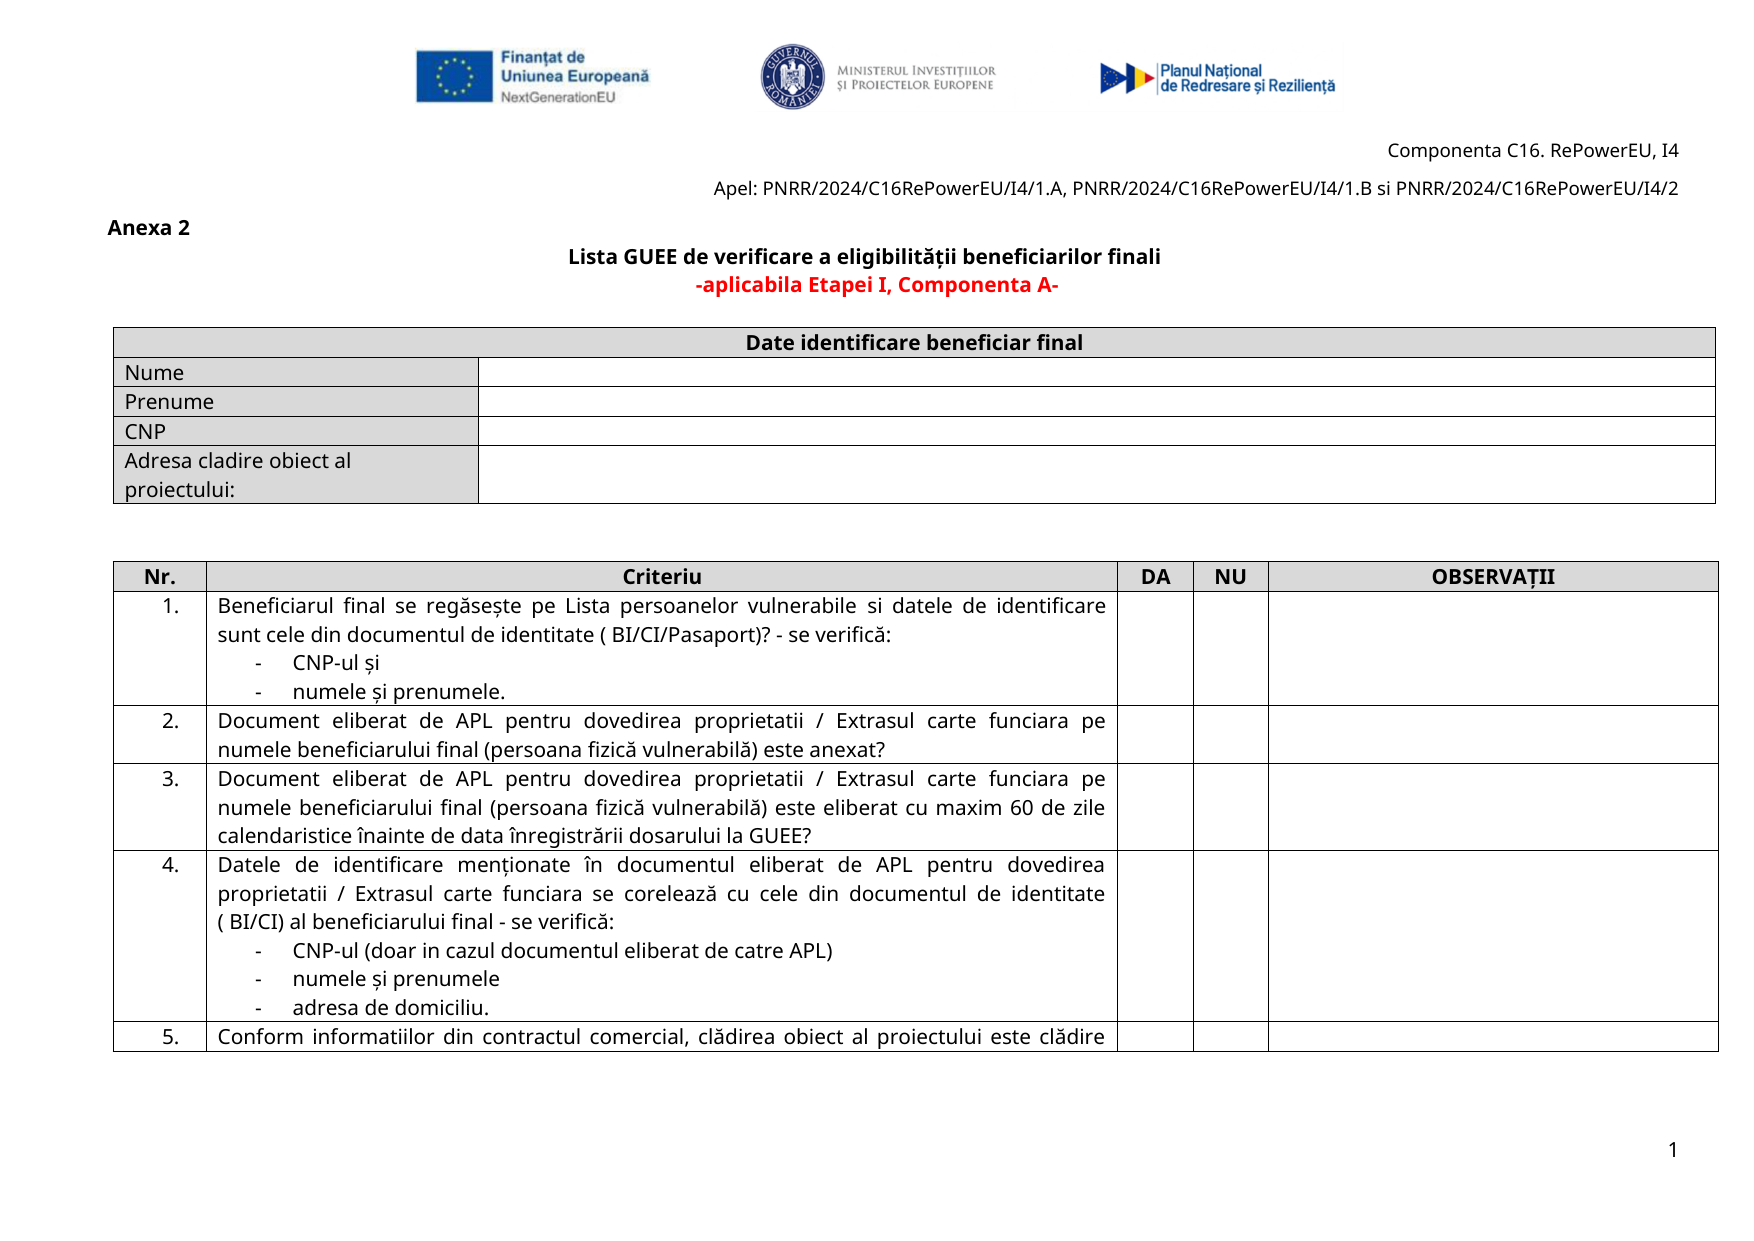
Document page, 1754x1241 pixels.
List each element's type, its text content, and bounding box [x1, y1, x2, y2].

table_cell [1194, 851, 1268, 1021]
picture [406, 42, 1348, 125]
table_cell Document eliberat de APL pentru dovedirea proprietatii / Extrasul carte funciara pe numele beneficiarului final (persoana fizică vulnerabilă) este eliberat cu maxim 60 de zile calendaristice înainte de data înregistrării dosarului la GUEE? [207, 764, 1117, 849]
table_cell Beneficiarul final se regăsește pe Lista persoanelor vulnerabile si datele de identificare sunt cele din documentul de identitate ( BI/CI/Pasaport)? - se verifică: CNP-ul și numele și prenumele. [207, 592, 1117, 705]
table_cell [1194, 764, 1268, 849]
table_header Date identificare beneficiar final [114, 328, 1715, 357]
table_cell [1118, 851, 1193, 1021]
table_cell [1118, 1022, 1193, 1051]
table_cell [1269, 592, 1718, 705]
table_cell [1194, 1022, 1268, 1051]
table_cell Document eliberat de APL pentru dovedirea proprietatii / Extrasul carte funciara pe numele beneficiarului final (persoana fizică vulnerabilă) este anexat? [207, 706, 1117, 763]
text Lista GUEE de verificare a eligibilității beneficiarilor finali [75, 242, 1679, 270]
table_cell [114, 706, 206, 763]
table_cell [1118, 592, 1193, 705]
table_cell Datele de identificare menționate în documentul eliberat de APL pentru dovedirea proprietatii / Extrasul carte funciara se corelează cu cele din documentul de identitate ( BI/CI) al beneficiarului final - se verifică: CNP-ul (doar in cazul documentul eliberat de catre APL) numele și prenumele adresa de domiciliu. [207, 851, 1117, 1021]
table_header Criteriu [207, 562, 1117, 591]
table_header OBSERVAȚII [1269, 562, 1718, 591]
table_cell Conform informatiilor din contractul comercial, clădirea obiect al proiectului este clădire rezidențială unifamilială? [207, 1022, 1117, 1051]
table_cell [114, 764, 206, 849]
table_cell [114, 851, 206, 1021]
table_cell [479, 358, 1715, 386]
table_cell [1269, 851, 1718, 1021]
table_cell [1194, 706, 1268, 763]
table_cell [114, 1022, 206, 1051]
table_cell [1118, 706, 1193, 763]
table_cell [479, 387, 1715, 416]
table_cell Prenume [114, 387, 478, 416]
table_cell [1269, 764, 1718, 849]
table_cell [1118, 764, 1193, 849]
text -aplicabila Etapei I, Componenta A- [75, 270, 1679, 299]
table_header Nr. [114, 562, 206, 591]
table_cell Adresa cladire obiect al proiectului: [114, 446, 478, 503]
table_cell [1194, 592, 1268, 705]
text Anexa 2 [75, 213, 1679, 242]
table_cell Nume [114, 358, 478, 386]
table_cell [479, 446, 1715, 503]
table_cell [479, 417, 1715, 445]
table_cell [1269, 1022, 1718, 1051]
table_header NU [1194, 562, 1268, 591]
table_header DA [1118, 562, 1193, 591]
table_cell [114, 592, 206, 705]
table_cell [1269, 706, 1718, 763]
table_cell CNP [114, 417, 478, 445]
